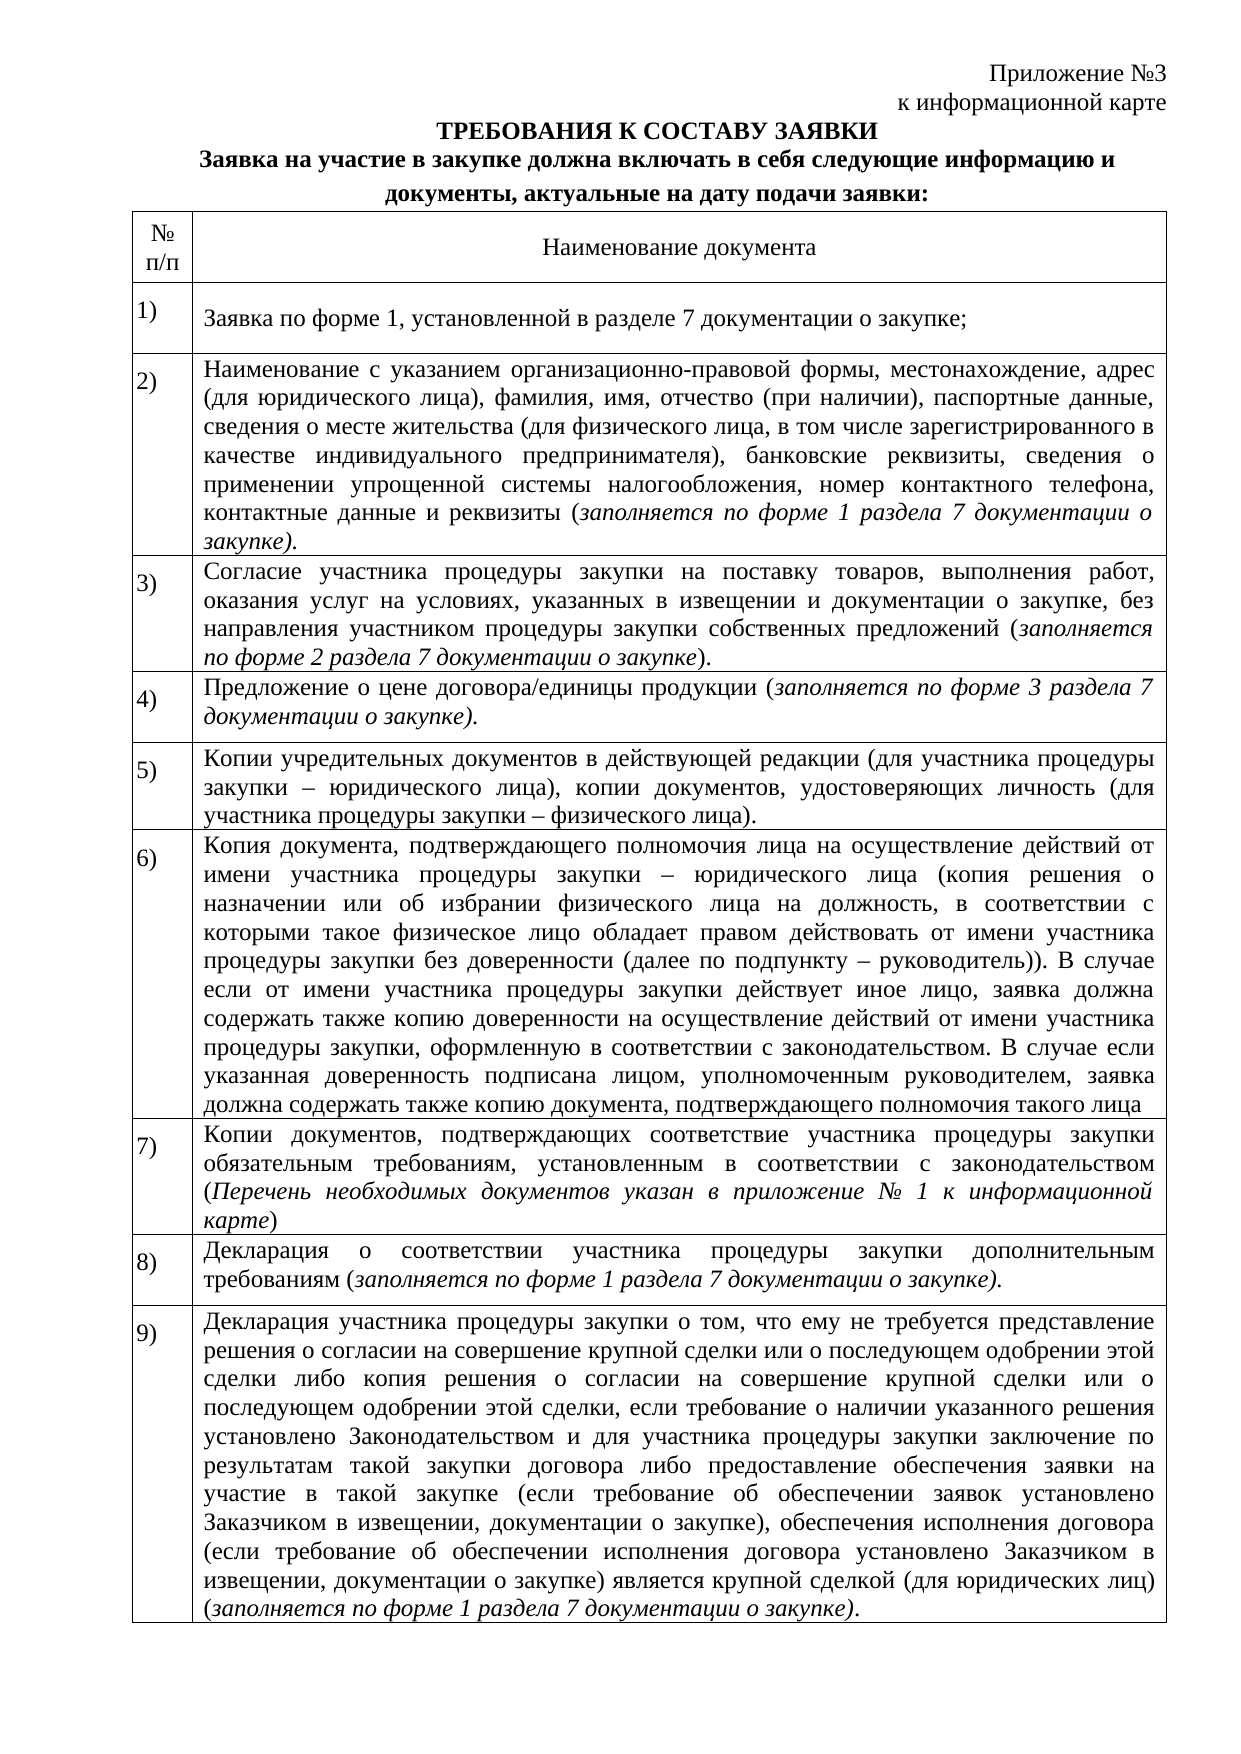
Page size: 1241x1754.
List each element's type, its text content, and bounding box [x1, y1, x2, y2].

table_cell [133, 556, 192, 671]
table_cell [133, 354, 192, 555]
table_cell Декларация о соответствии участника процедуры закупки дополнительным требованиям (заполняется по форме 1 раздела 7 документации о закупке). [193, 1235, 1166, 1305]
table_cell Заявка по форме 1, установленной в разделе 7 документации о закупке; [193, 283, 1166, 353]
table_cell Копии учредительных документов в действующей редакции (для участника процедуры закупки – юридического лица), копии документов, удостоверяющих личность (для участника процедуры закупки – физического лица). [193, 743, 1166, 829]
table_cell Предложение о цене договора/единицы продукции (заполняется по форме 3 раздела 7 документации о закупке). [193, 672, 1166, 742]
text Приложение №3 к информационной карте [148, 58, 1167, 116]
table_cell [133, 283, 192, 353]
table_cell [133, 1235, 192, 1305]
table_cell [133, 1119, 192, 1234]
table_header № п/п [133, 212, 192, 282]
table_cell [133, 672, 192, 742]
text Заявка на участие в закупке должна включать в себя следующие информацию и документы, актуальные на дату подачи заявки: [148, 144, 1167, 206]
table_cell Декларация участника процедуры закупки о том, что ему не требуется представление решения о согласии на совершение крупной сделки или о последующем одобрении этой сделки либо копия решения о согласии на совершение крупной сделки или о последующем одобрении этой сделки, если требование о наличии указанного решения установлено Законодательством и для участника процедуры закупки заключение по результатам такой закупки договора либо предоставление обеспечения заявки на участие в такой закупке (если требование об обеспечении заявок установлено Заказчиком в извещении, документации о закупке), обеспечения исполнения договора (если требование об обеспечении исполнения договора установлено Заказчиком в извещении, документации о закупке) является крупной сделкой (для юридических лиц) (заполняется по форме 1 раздела 7 документации о закупке). [193, 1306, 1166, 1622]
table_cell Согласие участника процедуры закупки на поставку товаров, выполнения работ, оказания услуг на условиях, указанных в извещении и документации о закупке, без направления участником процедуры закупки собственных предложений (заполняется по форме 2 раздела 7 документации о закупке). [193, 556, 1166, 671]
table_cell Копии документов, подтверждающих соответствие участника процедуры закупки обязательным требованиям, установленным в соответствии с законодательством (Перечень необходимых документов указан в приложение № 1 к информационной карте) [193, 1119, 1166, 1234]
table_cell [133, 830, 192, 1118]
table_header Наименование документа [193, 212, 1166, 282]
table_cell [133, 1306, 192, 1622]
table_cell [133, 743, 192, 829]
table_cell Копия документа, подтверждающего полномочия лица на осуществление действий от имени участника процедуры закупки – юридического лица (копия решения о назначении или об избрании физического лица на должность, в соответствии с которыми такое физическое лицо обладает правом действовать от имени участника процедуры закупки без доверенности (далее по подпункту – руководитель)). В случае если от имени участника процедуры закупки действует иное лицо, заявка должна содержать также копию доверенности на осуществление действий от имени участника процедуры закупки, оформленную в соответствии с законодательством. В случае если указанная доверенность подписана лицом, уполномоченным руководителем, заявка должна содержать также копию документа, подтверждающего полномочия такого лица [193, 830, 1166, 1118]
text ТРЕБОВАНИЯ К СОСТАВУ ЗАЯВКИ [148, 116, 1167, 144]
table_cell Наименование с указанием организационно-правовой формы, местонахождение, адрес (для юридического лица), фамилия, имя, отчество (при наличии), паспортные данные, сведения о месте жительства (для физического лица, в том числе зарегистрированного в качестве индивидуального предпринимателя), банковские реквизиты, сведения о применении упрощенной системы налогообложения, номер контактного телефона, контактные данные и реквизиты (заполняется по форме 1 раздела 7 документации о закупке). [193, 354, 1166, 555]
